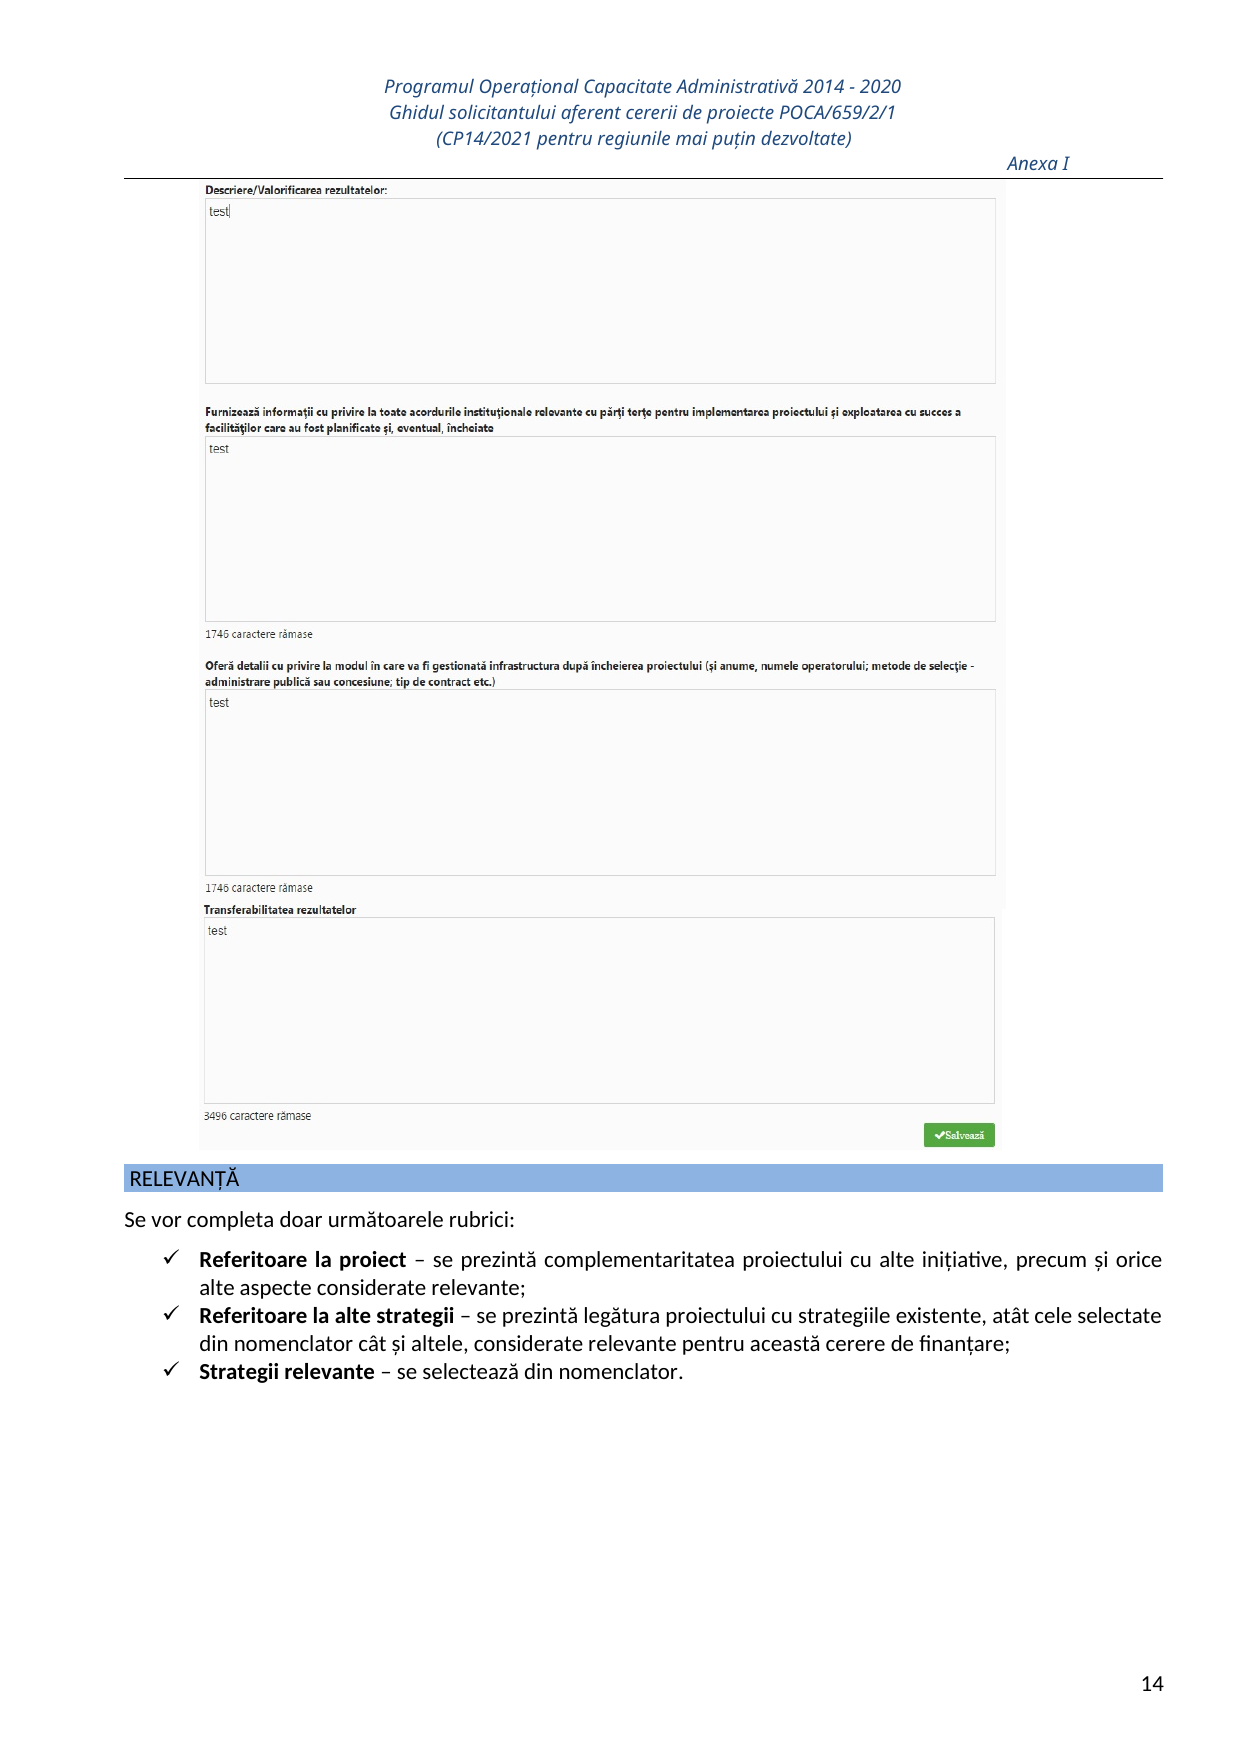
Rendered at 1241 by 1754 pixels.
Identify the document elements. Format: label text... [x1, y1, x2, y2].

list Strategii relevante – se selectează din nomenclator. [162, 1357, 1163, 1385]
picture [199, 179, 1006, 1152]
list Referitoare la alte strategii – se prezintă legătura proiectului cu strategiile existente, atât cele selectate din nomenclator cât și altele, considerate relevante pentru această cerere de finanțare; [162, 1301, 1163, 1357]
text Se vor completa doar următoarele rubrici: [124, 1205, 1163, 1233]
list Referitoare la proiect – se prezintă complementaritatea proiectului cu alte inițiative, precum și orice alte aspecte considerate relevante; [162, 1245, 1163, 1301]
text RELEVANȚĂ [124, 1164, 1163, 1192]
